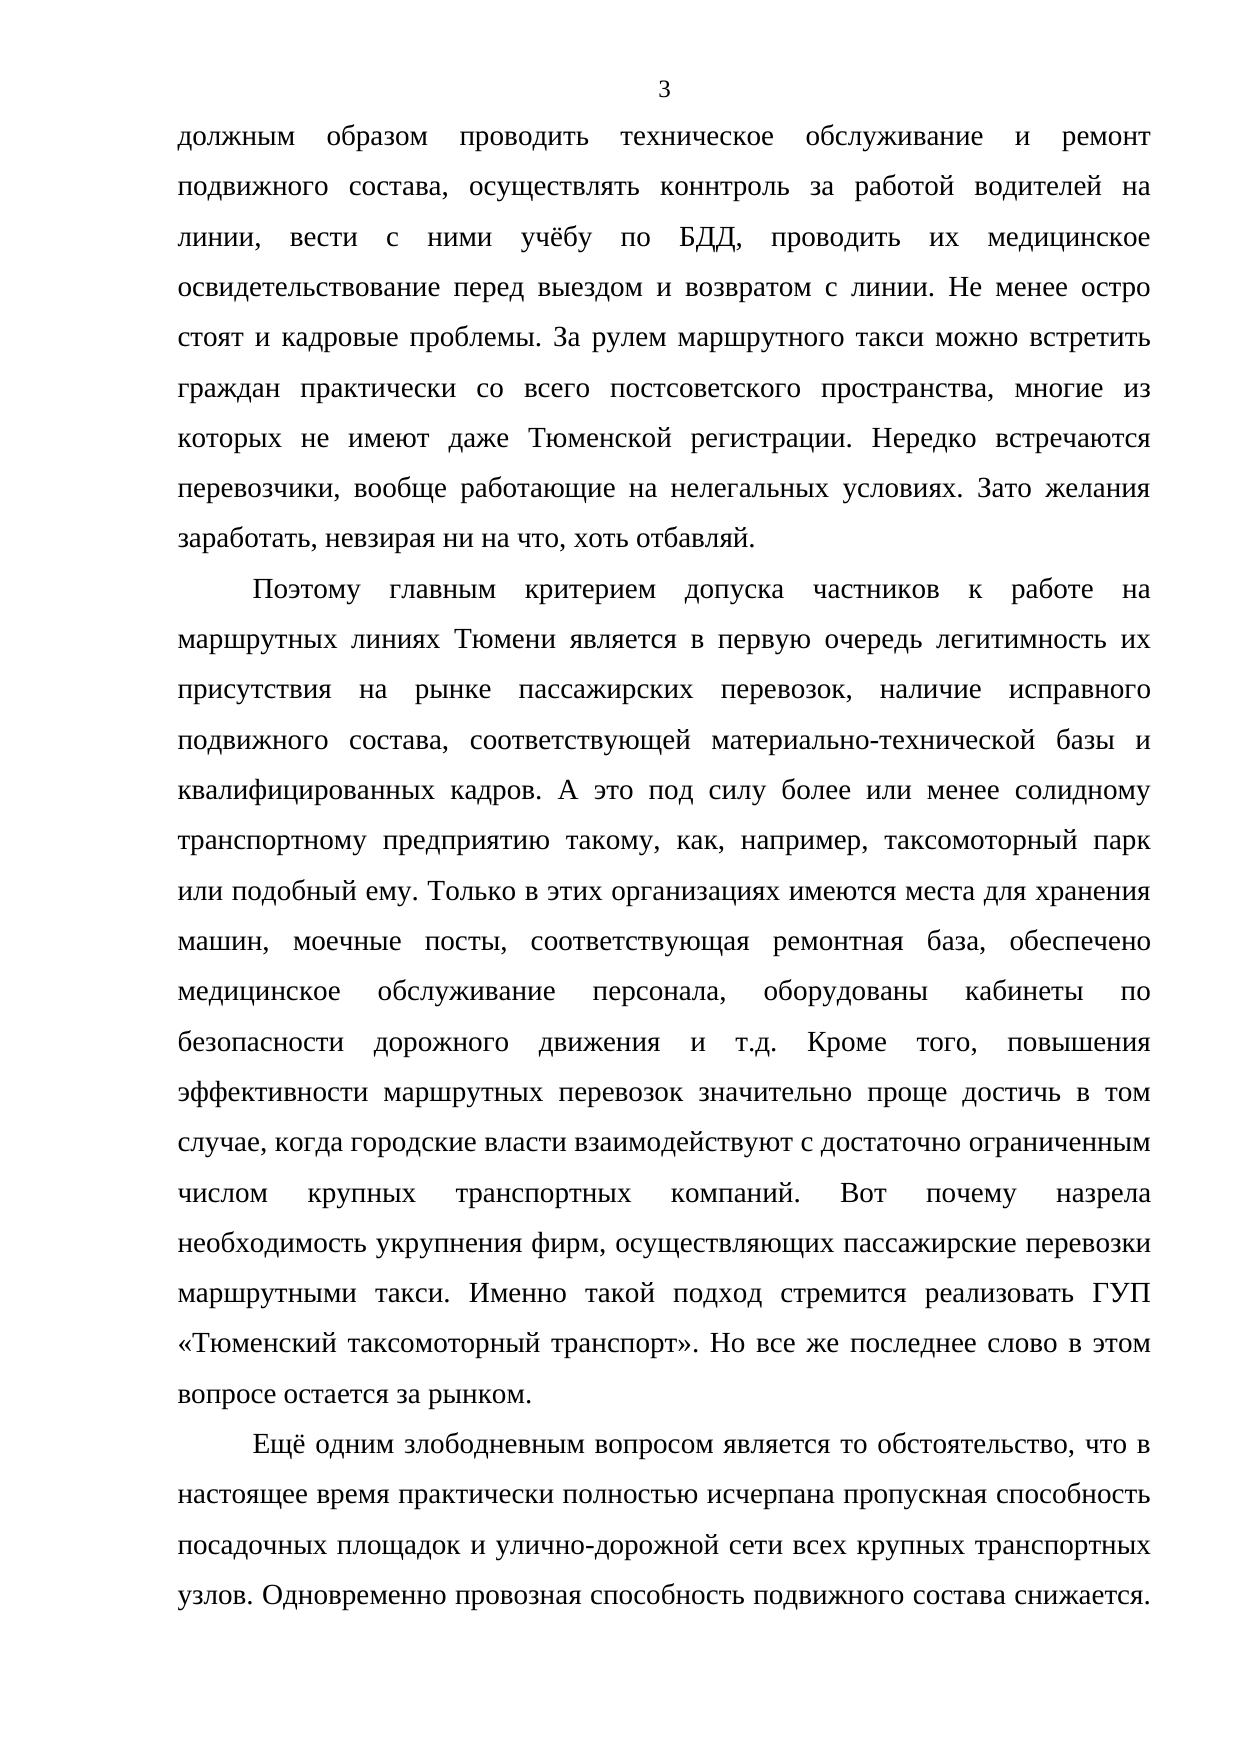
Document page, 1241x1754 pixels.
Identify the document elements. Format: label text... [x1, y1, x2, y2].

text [177, 118, 1152, 554]
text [177, 1426, 1152, 1611]
text Поэтому главным критерием допуска частников к работе на маршрутных линиях Тюмени является в первую очередь легитимность их присутствия на рынке пассажирских перевозок, наличие исправного подвижного состава, соответствующей материально-технической базы и квалифицированных кадров. А это под силу более или менее солидному транспортному предприятию такому, как, например, таксомоторный парк или подобный ему. Только в этих организациях имеются места для хранения машин, моечные посты, соответствующая ремонтная база, обеспечено медицинское обслуживание персонала, оборудованы кабинеты по безопасности дорожного движения и т.д. Кроме того, повышения эффективности маршрутных перевозок значительно проще достичь в том случае, когда городские власти взаимодействуют с достаточно ограниченным числом крупных транспортных компаний. Вот почему назрела необходимость укрупнения фирм, осуществляющих пассажирские перевозки маршрутными такси. Именно такой подход стремится реализовать ГУП «Тюменский таксомоторный транспорт». Но все же последнее слово в этом вопросе остается за рынком. [177, 571, 1152, 1409]
